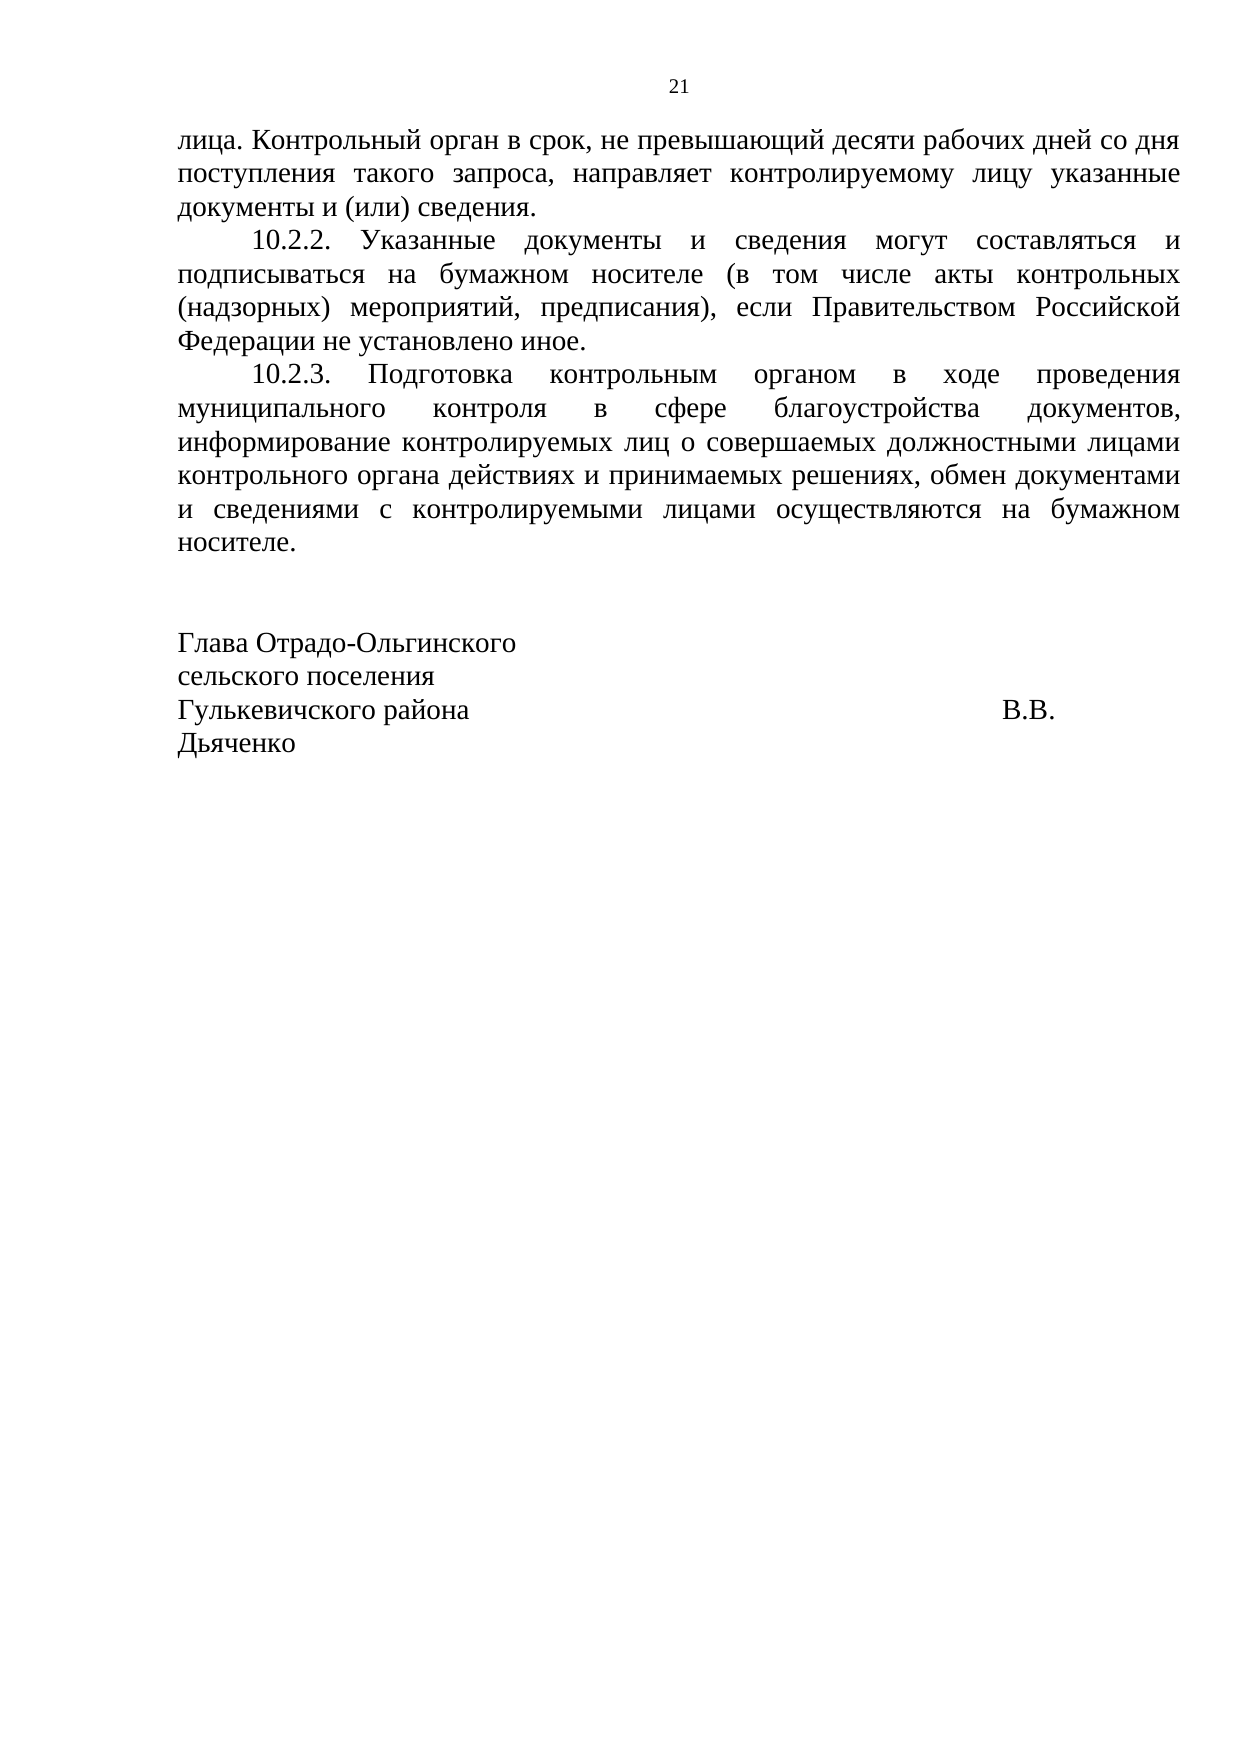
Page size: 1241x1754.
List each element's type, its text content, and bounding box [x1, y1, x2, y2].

text Гулькевичского района В.В. Дьяченко [177, 692, 1181, 759]
text сельского поселения [177, 658, 1181, 692]
text Глава Отрадо-Ольгинского [177, 625, 1181, 658]
text 10.2.2. Указанные документы и сведения могут составляться и подписываться на бумажном носителе (в том числе акты контрольных (надзорных) мероприятий, предписания), если Правительством Российской Федерации не установлено иное. [177, 222, 1181, 357]
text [177, 122, 1181, 222]
text 10.2.3. Подготовка контрольным органом в ходе проведения муниципального контроля в сфере благоустройства документов, информирование контролируемых лиц о совершаемых должностными лицами контрольного органа действиях и принимаемых решениях, обмен документами и сведениями с контролируемыми лицами осуществляются на бумажном носителе. [177, 357, 1181, 558]
